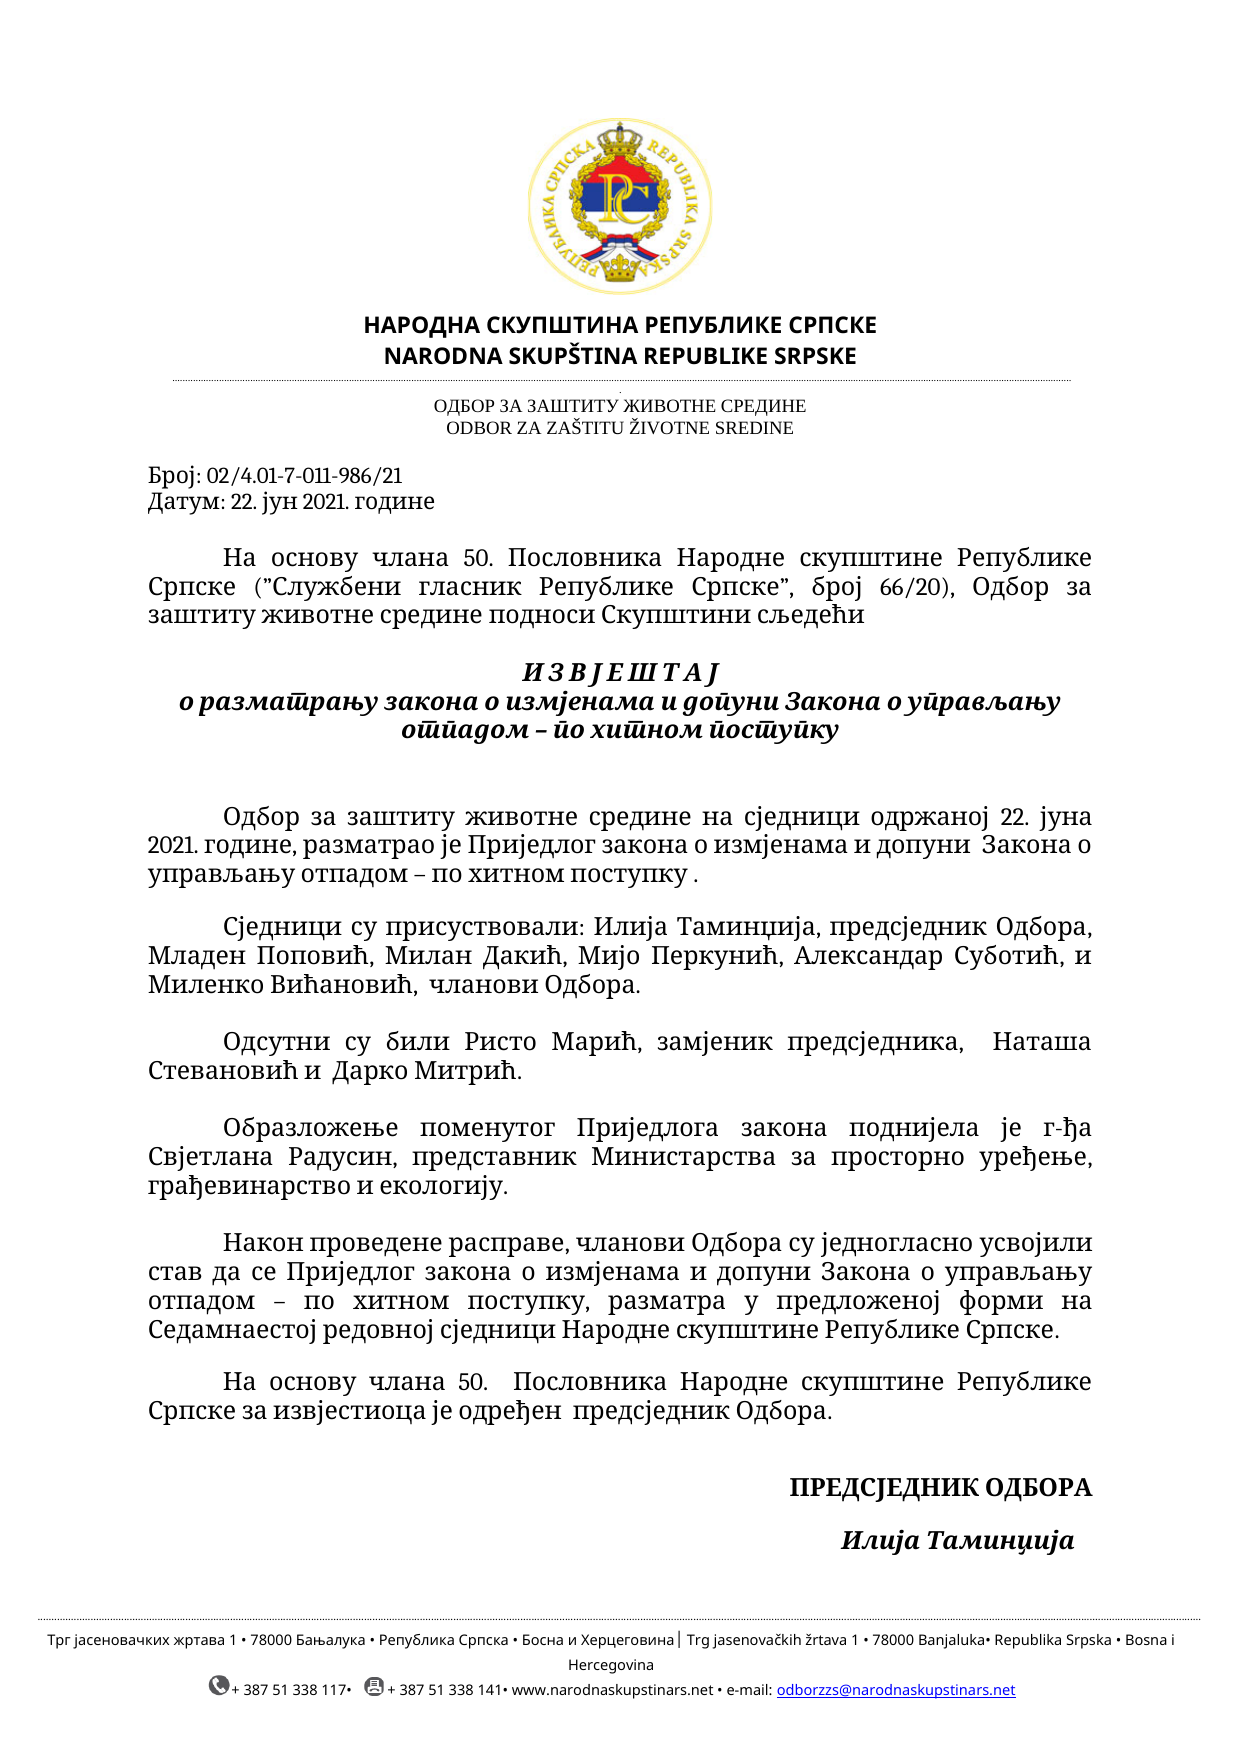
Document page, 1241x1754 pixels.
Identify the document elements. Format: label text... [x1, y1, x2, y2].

text И З В Ј Е Ш Т А Ј [148, 659, 1093, 688]
text Илија Таминџија [148, 1527, 1093, 1556]
text Број: 02/4.01-7-011-986/21 [148, 462, 1093, 489]
text Образложење поменутог Приједлога закона поднијела је г-ђа Свјетлана Радусин, представник Министарства за просторно уређење, грађевинарство и екологију. [148, 1114, 1093, 1201]
text На основу члана 50. Пословника Народне скупштине Републике Српске за извјестиоца је одређен предсједник Одбора. [148, 1368, 1093, 1426]
text Након проведене расправе, чланови Одбора су једногласно усвојили став да се Приједлог закона о измјенама и допуни Закона о управљању отпадом – по хитном поступку, разматра у предложеној форми на Седамнаестој редовној сједници Народне скупштине Републике Српске. [148, 1229, 1093, 1344]
text Одсутни су били Ристо Марић, замјеник предсједника, Наташа Стевановић и Дарко Митрић. [148, 1028, 1093, 1086]
text Сједници су присуствовали: Илија Таминџија, предсједник Одбора, Младен Поповић, Милан Дакић, Мијо Перкунић, Александар Суботић, и Миленко Вићановић, чланови Одбора. [148, 913, 1093, 999]
text ПРЕДСЈЕДНИК ОДБОРА [148, 1474, 1093, 1503]
text Одбор за заштиту животне средине на сједници одржаној 22. јуна 2021. године, разматрао је Приједлог закона о измјенама и допуни Закона о управљању отпадом – по хитном поступку . [148, 803, 1093, 889]
text о разматрању закона о измјенама и допуни Закона о управљању отпадом – по хитном поступку [148, 688, 1093, 745]
text Датум: 22. јун 2021. године [148, 489, 1093, 515]
text На основу члана 50. Пословника Народне скупштине Републике Српске (”Службени гласник Републике Српске”, број 66/20), Одбор за заштиту животне средине подноси Скупштини сљедећи [148, 544, 1093, 630]
